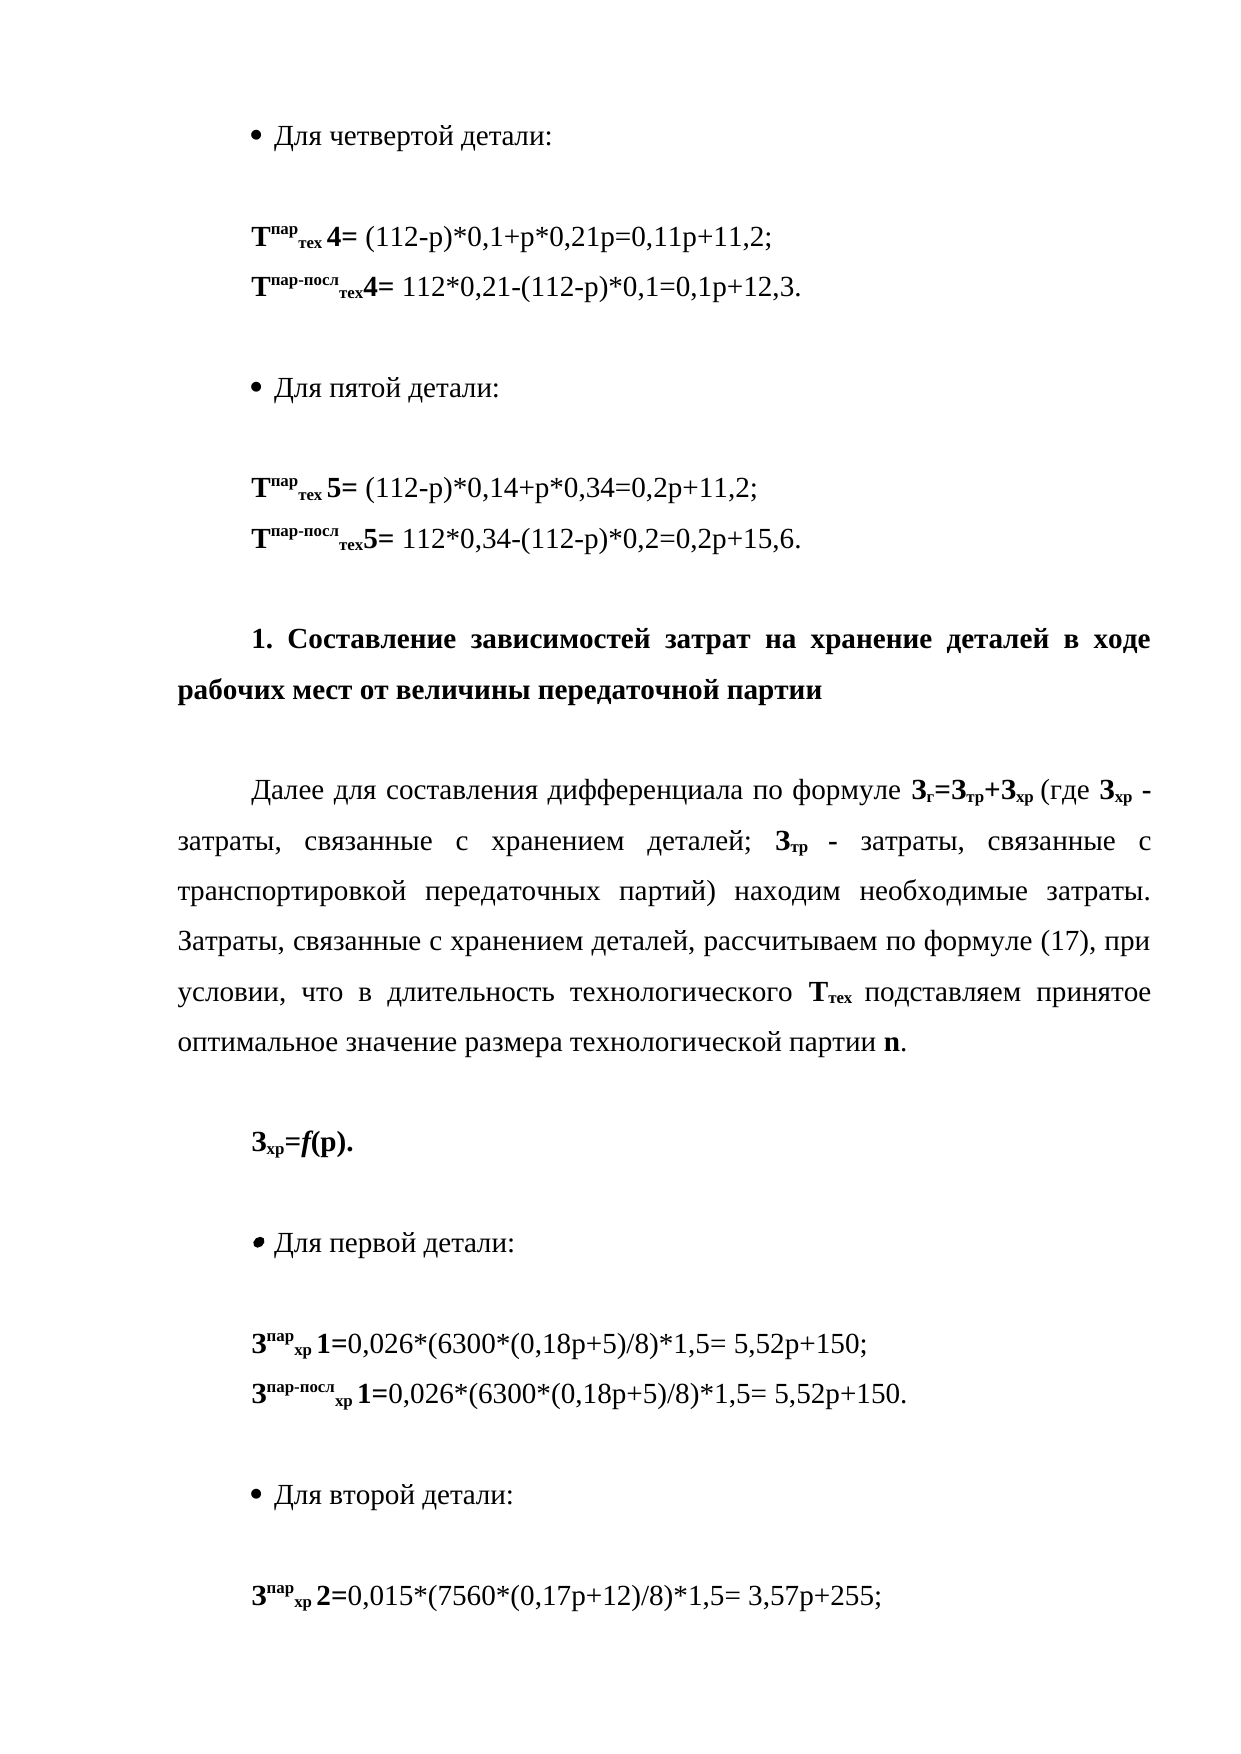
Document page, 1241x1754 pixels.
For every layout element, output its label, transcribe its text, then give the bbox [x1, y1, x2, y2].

list Для второй детали: [177, 1477, 1152, 1511]
list Для четвертой детали: [177, 118, 1152, 152]
text Tпартех 4= (112-p)*0,1+p*0,21p=0,11p+11,2; [177, 219, 1152, 252]
text Зхр=f(p). [177, 1124, 1152, 1158]
text Tпар-послтех5= 112*0,34-(112-p)*0,2=0,2p+15,6. [177, 521, 1152, 554]
text Далее для составления дифференциала по формуле Зг=Зтр+Зхр (где Зхр - затраты, связанные с хранением деталей; Зтр - затраты, связанные с транспортировкой передаточных партий) находим необходимые затраты. Затраты, связанные с хранением деталей, рассчитываем по формуле (17), при условии, что в длительность технологического Tтех подставляем принятое оптимальное значение размера технологической партии n. [177, 772, 1152, 1057]
text Зпар-послхр 1=0,026*(6300*(0,18p+5)/8)*1,5= 5,52p+150. [177, 1376, 1152, 1410]
list Для пятой детали: [177, 370, 1152, 403]
text Tпартех 5= (112-p)*0,14+p*0,34=0,2p+11,2; [177, 471, 1152, 504]
text Зпархр 2=0,015*(7560*(0,17p+12)/8)*1,5= 3,57p+255; [177, 1578, 1152, 1611]
list Для первой детали: [177, 1225, 1152, 1259]
text Зпархр 1=0,026*(6300*(0,18p+5)/8)*1,5= 5,52p+150; [177, 1326, 1152, 1359]
text 1. Составление зависимостей затрат на хранение деталей в ходе рабочих мест от величины передаточной партии [177, 621, 1152, 705]
text Tпар-послтех4= 112*0,21-(112-p)*0,1=0,1p+12,3. [177, 269, 1152, 303]
